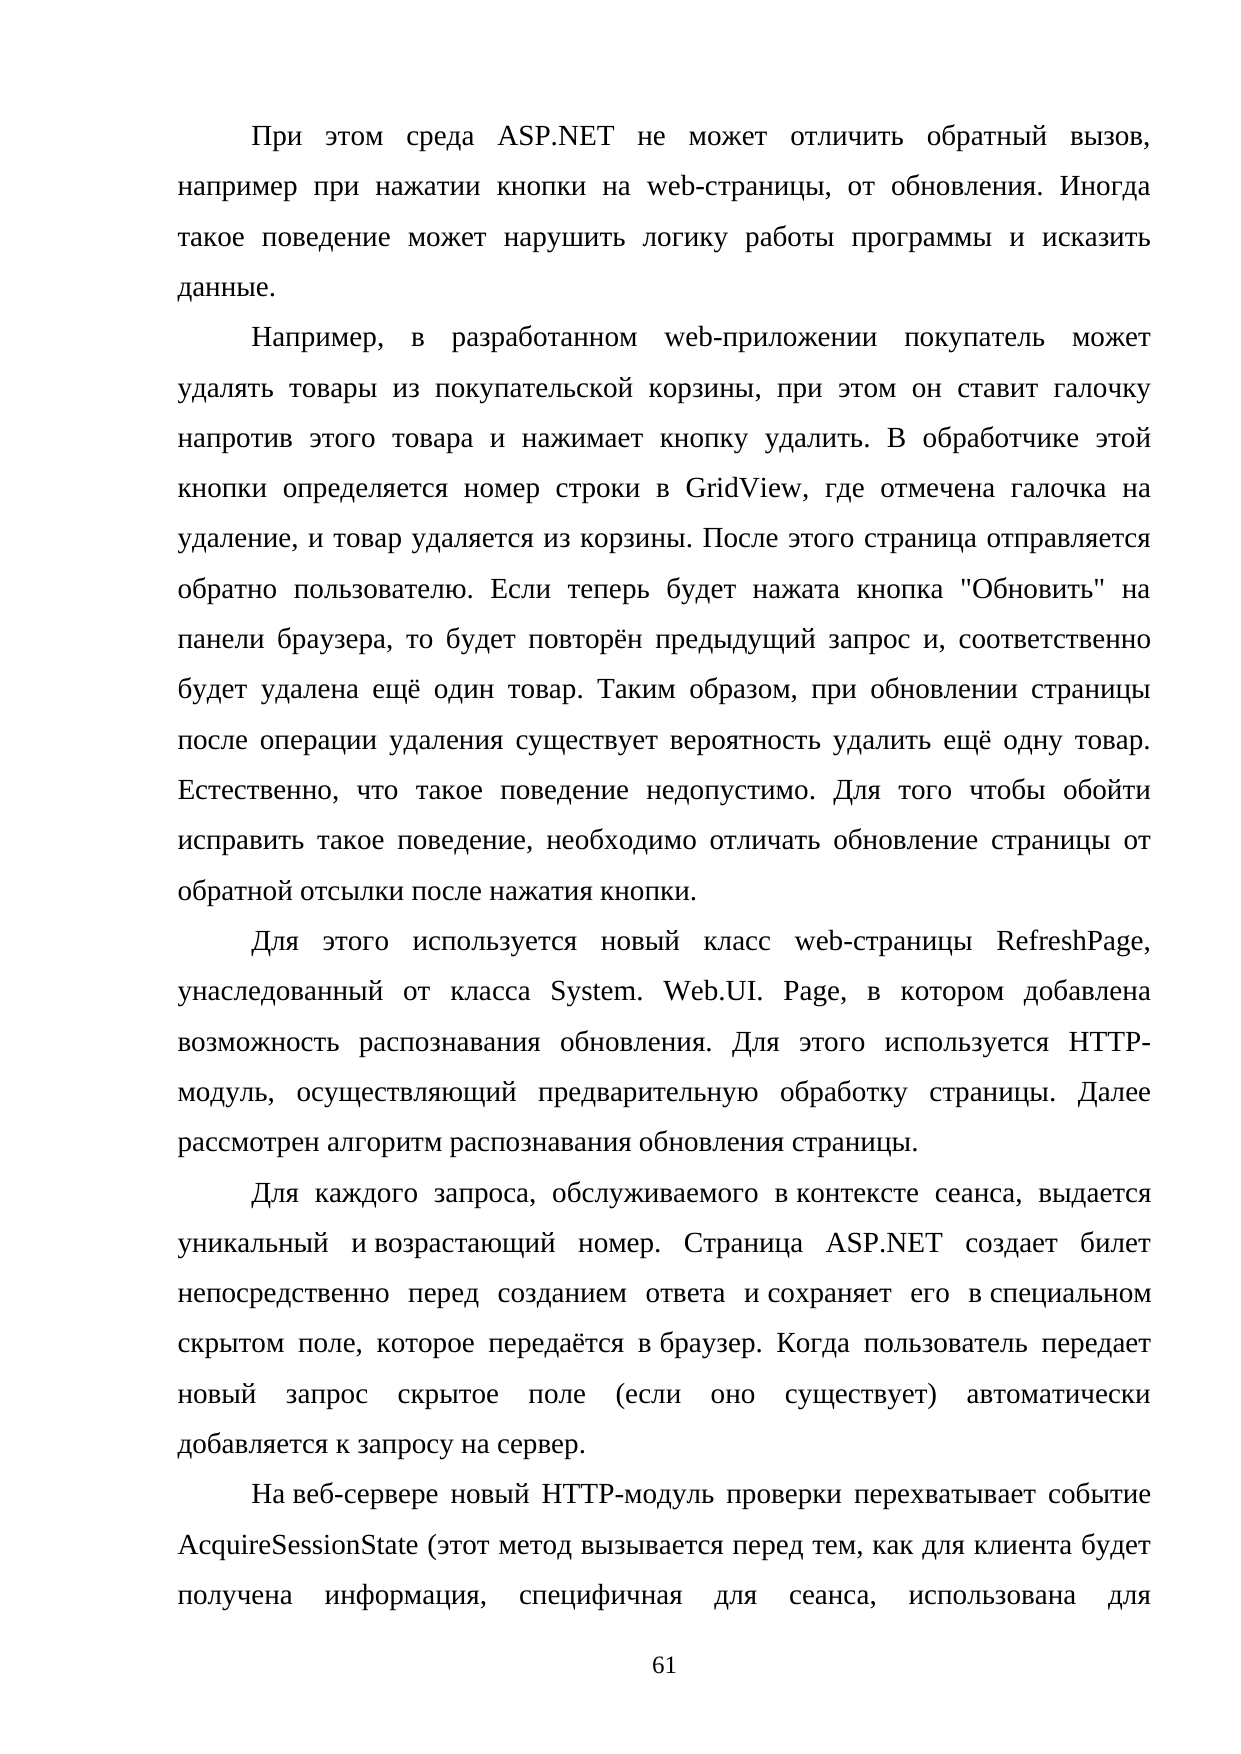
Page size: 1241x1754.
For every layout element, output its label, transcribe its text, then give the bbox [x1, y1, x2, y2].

text Например, в разработанном web-приложении покупатель может удалять товары из покупательской корзины, при этом он ставит галочку напротив этого товара и нажимает кнопку удалить. В обработчике этой кнопки определяется номер строки в GridView, где отмечена галочка на удаление, и товар удаляется из корзины. После этого страница отправляется обратно пользователю. Если теперь будет нажата кнопка "Обновить" на панели браузера, то будет повторён предыдущий запрос и, соответственно будет удалена ещё один товар. Таким образом, при обновлении страницы после операции удаления существует вероятность удалить ещё одну товар. Естественно, что такое поведение недопустимо. Для того чтобы обойти исправить такое поведение, необходимо отличать обновление страницы от обратной отсылки после нажатия кнопки. [177, 319, 1152, 906]
text При этом среда ASP.NET не может отличить обратный вызов, например при нажатии кнопки на web-страницы, от обновления. Иногда такое поведение может нарушить логику работы программы и исказить данные. [177, 118, 1152, 303]
text Для каждого запроса, обслуживаемого в контексте сеанса, выдается уникальный и возрастающий номер. Страница ASP.NET создает билет непосредственно перед созданием ответа и сохраняет его в специальном скрытом поле, которое передаётся в браузер. Когда пользователь передает новый запрос скрытое поле (если оно существует) автоматически добавляется к запросу на сервер. [177, 1175, 1152, 1460]
text Для этого используется новый класс web-страницы RefreshPage, унаследованный от класса System. Web.UI. Page, в котором добавлена возможность распознавания обновления. Для этого используется HTTP-модуль, осуществляющий предварительную обработку страницы. Далее рассмотрен алгоритм распознавания обновления страницы. [177, 923, 1152, 1158]
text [177, 1477, 1152, 1611]
